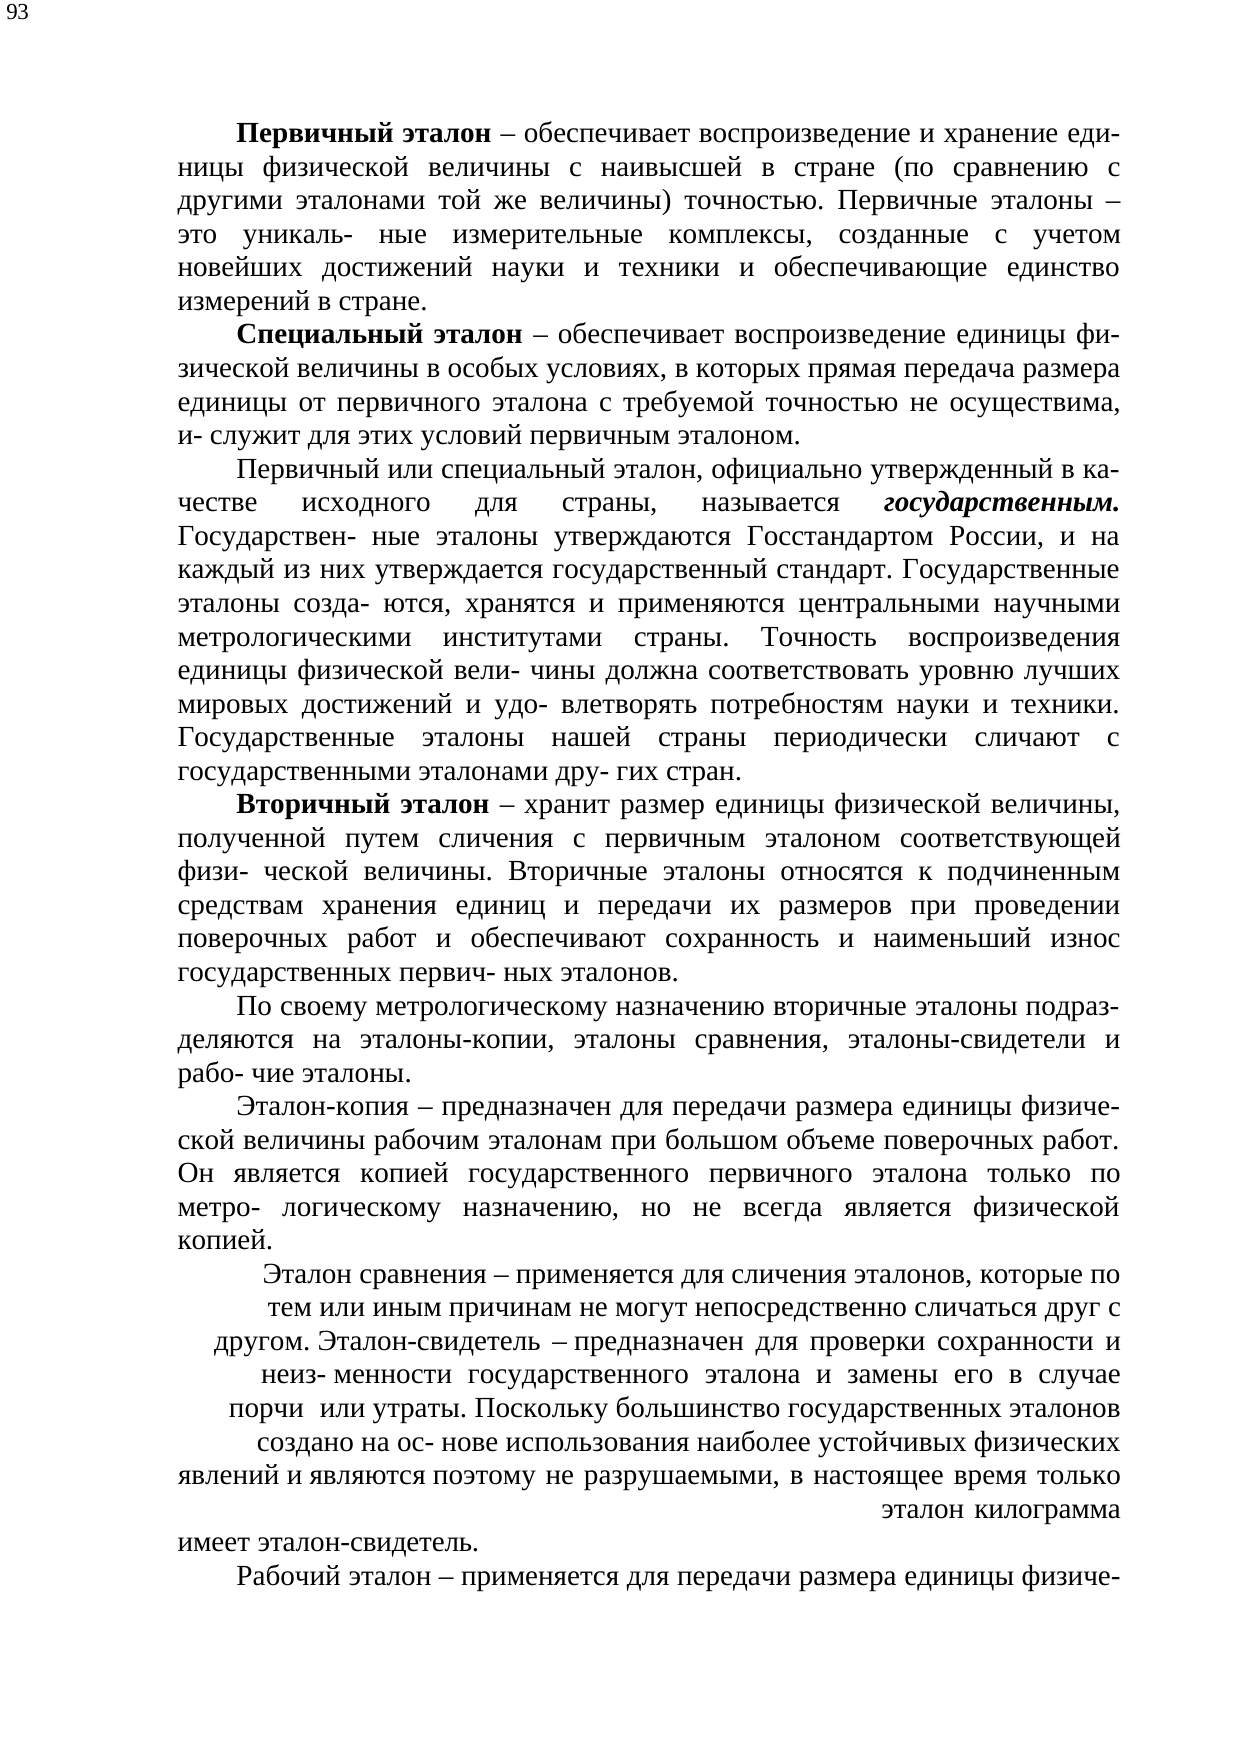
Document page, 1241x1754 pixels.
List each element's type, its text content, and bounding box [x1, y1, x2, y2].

text имеет эталон-свидетель. [177, 1524, 1151, 1558]
text Эталон сравнения – применяется для сличения эталонов, которые по тем или иным причинам не могут непосредственно сличаться друг с другом. Эталон-свидетель – предназначен для проверки сохранности и неиз- менности государственного эталона и замены его в случае порчи или утраты. Поскольку большинство государственных эталонов создано на ос- нове использования наиболее устойчивых физических явлений и являются поэтому не разрушаемыми, в настоящее время только эталон килограмма [177, 1256, 1121, 1524]
text Первичный или специальный эталон, официально утвержденный в ка- честве исходного для страны, называется государственным. Государствен- ные эталоны утверждаются Госстандартом России, и на каждый из них утверждается государственный стандарт. Государственные эталоны созда- ются, хранятся и применяются центральными научными метрологическими институтами страны. Точность воспроизведения единицы физической вели- чины должна соответствовать уровню лучших мировых достижений и удо- влетворять потребностям науки и техники. Государственные эталоны нашей страны периодически сличают с государственными эталонами дру- гих стран. [177, 451, 1121, 786]
text Эталон-копия – предназначен для передачи размера единицы физиче- ской величины рабочим эталонам при большом объеме поверочных работ. Он является копией государственного первичного эталона только по метро- логическому назначению, но не всегда является физической копией. [177, 1088, 1121, 1256]
text Специальный эталон – обеспечивает воспроизведение единицы фи- зической величины в особых условиях, в которых прямая передача размера единицы от первичного эталона с требуемой точностью не осуществима, и- служит для этих условий первичным эталоном. [177, 317, 1121, 451]
text Вторичный эталон – хранит размер единицы физической величины, полученной путем сличения с первичным эталоном соответствующей физи- ческой величины. Вторичные эталоны относятся к подчиненным средствам хранения единиц и передачи их размеров при проведении поверочных работ и обеспечивают сохранность и наименьший износ государственных первич- ных эталонов. [177, 786, 1121, 988]
text По своему метрологическому назначению вторичные эталоны подраз- деляются на эталоны-копии, эталоны сравнения, эталоны-свидетели и рабо- чие эталоны. [177, 988, 1120, 1088]
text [177, 1558, 1121, 1592]
text Первичный эталон – обеспечивает воспроизведение и хранение еди- ницы физической величины с наивысшей в стране (по сравнению с другими эталонами той же величины) точностью. Первичные эталоны – это уникаль- ные измерительные комплексы, созданные с учетом новейших достижений науки и техники и обеспечивающие единство измерений в стране. [177, 115, 1121, 317]
